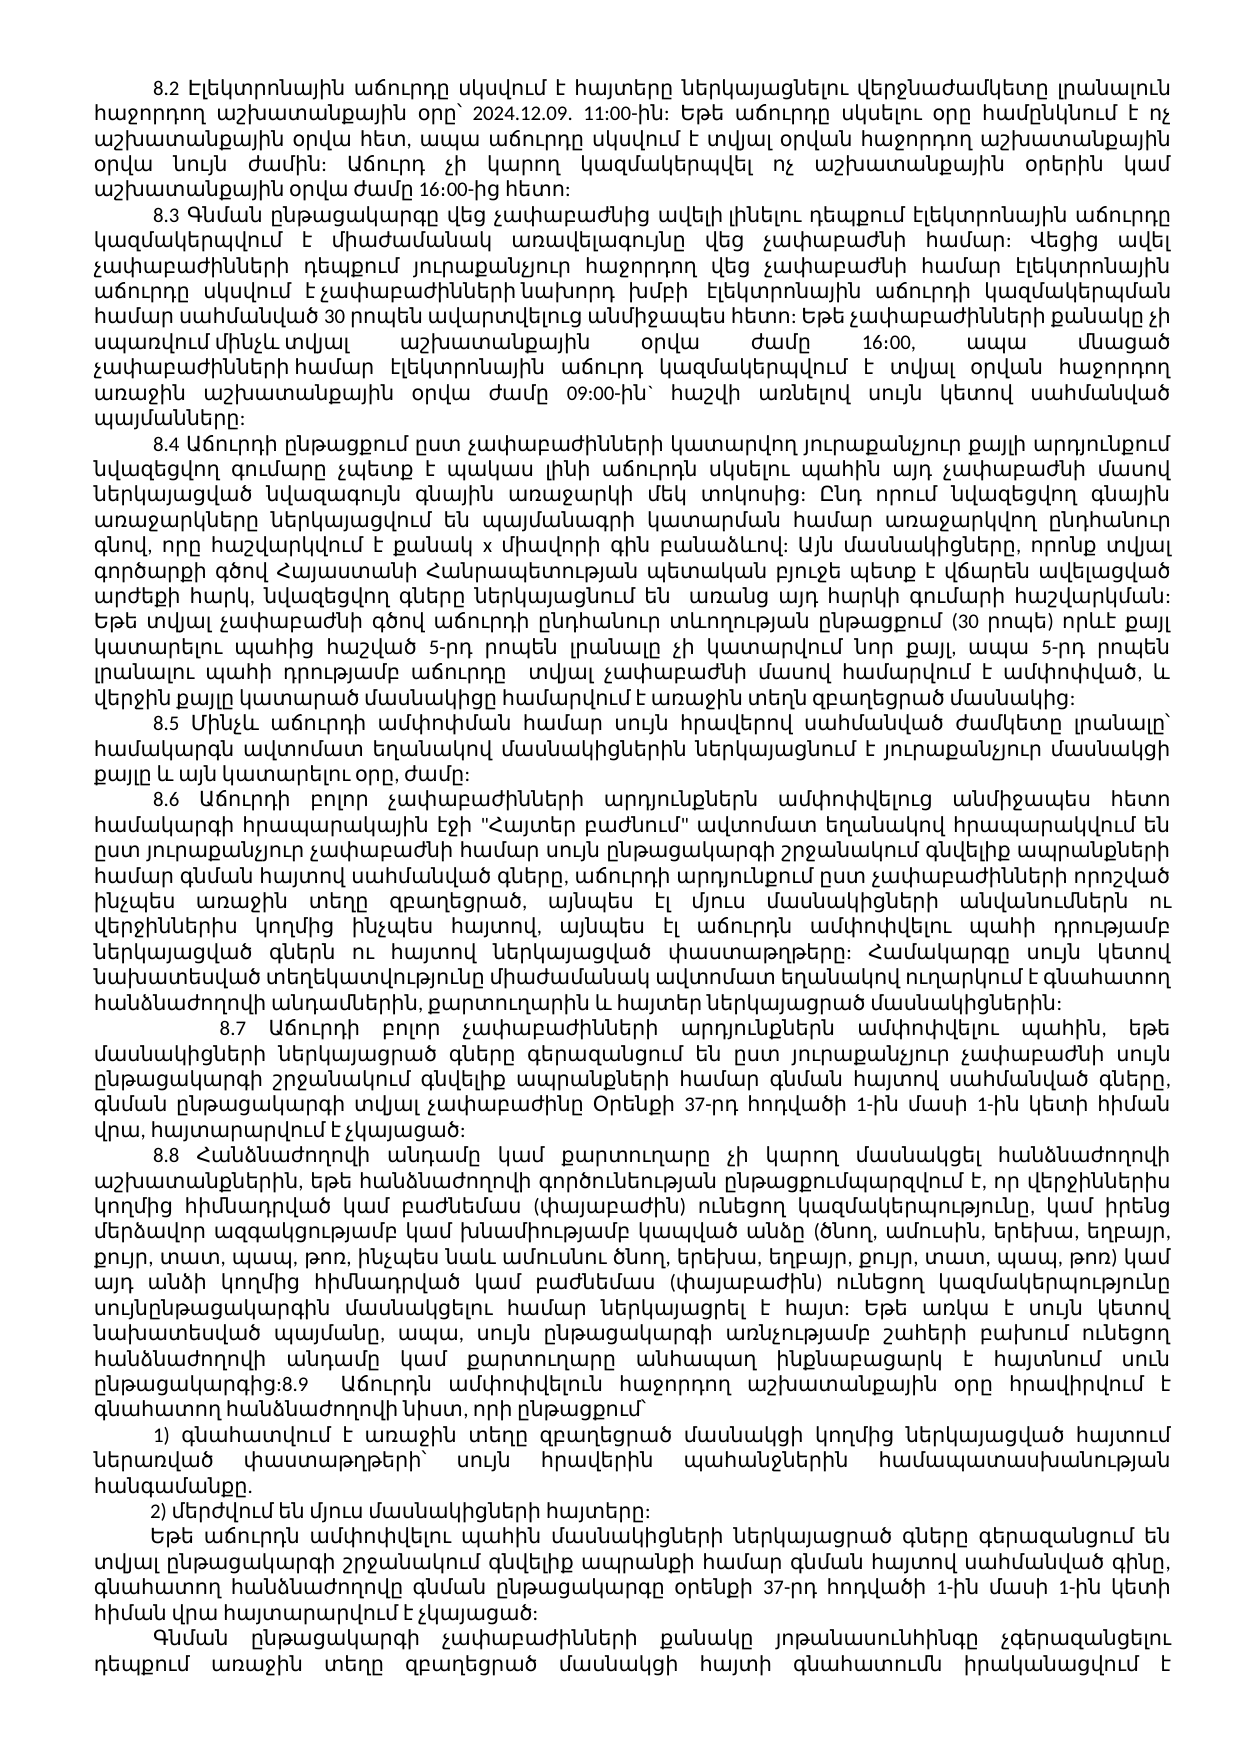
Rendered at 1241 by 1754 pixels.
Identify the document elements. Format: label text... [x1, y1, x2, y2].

text 8.8 Հանձնաժողովի անդամը կամ քարտուղարը չի կարող մասնակցել հանձնաժողովի աշխատանքներին, եթե հանձնաժողովի գործունեության ընթացքումպարզվում է, որ վերջիններիս կողմից հիմնադրված կամ բաժնեմաս (փայաբաժին) ունեցող կազմակերպությունը, կամ իրենց մերձավոր ազգակցությամբ կամ խնամիությամբ կապված անձը (ծնող, ամուսին, երեխա, եղբայր, քույր, տատ, պապ, թոռ, ինչպես նաև ամուսնու ծնող, երեխա, եղբայր, քույր, տատ, պապ, թոռ) կամ այդ անձի կողմից հիմնադրված կամ բաժնեմաս (փայաբաժին) ունեցող կազմակերպությունը սույնընթացակարգին մասնակցելու համար ներկայացրել է հայտ: Եթե առկա է սույն կետով նախատեսված պայմանը, ապա, սույն ընթացակարգի առնչությամբ շահերի բախում ունեցող հանձնաժողովի անդամը կամ քարտուղարը անհապաղ ինքնաբացարկ է հայտնում սուն ընթացակարգից:8.9 Աճուրդն ամփոփվելուն հաջորդող աշխատանքային օրը հրավիրվում է գնահատող հանձնաժողովի նիստ, որի ընթացքում՝ [94, 1142, 1171, 1422]
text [94, 1625, 1171, 1676]
text 8.4 Աճուրդի ընթացքում ըստ չափաբաժինների կատարվող յուրաքանչյուր քայլի արդյունքում նվազեցվող գումարը չպետք է պակաս լինի աճուրդն սկսելու պահին այդ չափաբաժնի մասով ներկայացված նվազագույն գնային առաջարկի մեկ տոկոսից: Ընդ որում նվազեցվող գնային առաջարկները ներկայացվում են պայմանագրի կատարման համար առաջարկվող ընդհանուր գնով, որը հաշվարկվում է քանակ x միավորի գին բանաձևով: Այն մասնակիցները, որոնք տվյալ գործարքի գծով Հայաստանի Հանրապետության պետական բյուջե պետք է վճարեն ավելացված արժեքի հարկ, նվազեցվող գները ներկայացնում են առանց այդ հարկի գումարի հաշվարկման: Եթե տվյալ չափաբաժնի գծով աճուրդի ընդհանուր տևողության ընթացքում (30 րոպե) որևէ քայլ կատարելու պահից հաշված 5-րդ րոպեն լրանալը չի կատարվում նոր քայլ, ապա 5-րդ րոպեն լրանալու պահի դրությամբ աճուրդը տվյալ չափաբաժնի մասով համարվում է ամփոփված, և վերջին քայլը կատարած մասնակիցը համարվում է առաջին տեղն զբաղեցրած մասնակից: [94, 431, 1171, 710]
text 8.6 Աճուրդի բոլոր չափաբաժինների արդյունքներն ամփոփվելուց անմիջապես հետո համակարգի հրապարակային էջի "Հայտեր բաժնում" ավտոմատ եղանակով հրապարակվում են ըստ յուրաքանչյուր չափաբաժնի համար սույն ընթացակարգի շրջանակում գնվելիք ապրանքների համար գնման հայտով սահմանված գները, աճուրդի արդյունքում ըստ չափաբաժինների որոշված ինչպես առաջին տեղը զբաղեցրած, այնպես էլ մյուս մասնակիցների անվանումներն ու վերջիններիս կողմից ինչպես հայտով, այնպես էլ աճուրդն ամփոփվելու պահի դրությամբ ներկայացված գներն ու հայտով ներկայացված փաստաթղթերը: Համակարգը սույն կետով նախատեսված տեղեկատվությունը միաժամանակ ավտոմատ եղանակով ուղարկում է գնահատող հանձնաժողովի անդամներին, քարտուղարին և հայտեր ներկայացրած մասնակիցներին: [94, 787, 1171, 1015]
text Եթե աճուրդն ամփոփվելու պահին մասնակիցների ներկայացրած գները գերազանցում են տվյալ ընթացակարգի շրջանակում գնվելիք ապրանքի համար գնման հայտով սահմանված գինը, գնահատող հանձնաժողովը գնման ընթացակարգը օրենքի 37-րդ հոդվածի 1-ին մասի 1-ին կետի հիման վրա հայտարարվում է չկայացած: [94, 1524, 1171, 1625]
text 8.3 Գնման ընթացակարգը վեց չափաբաժնից ավելի լինելու դեպքում էլեկտրոնային աճուրդը կազմակերպվում է միաժամանակ առավելագույնը վեց չափաբաժնի համար: Վեցից ավել չափաբաժինների դեպքում յուրաքանչյուր հաջորդող վեց չափաբաժնի համար էլեկտրոնային աճուրդը սկսվում է չափաբաժինների նախորդ խմբի էլեկտրոնային աճուրդի կազմակերպման համար սահմանված 30 րոպեն ավարտվելուց անմիջապես հետո: Եթե չափաբաժինների քանակը չի սպառվում մինչև տվյալ աշխատանքային օրվա ժամը 16։00, ապա մնացած չափաբաժինների համար էլեկտրոնային աճուրդ կազմակերպվում է տվյալ օրվան հաջորդող առաջին աշխատանքային օրվա ժամը 09:00-ին` հաշվի առնելով սույն կետով սահմանված պայմանները: [94, 202, 1171, 431]
text 8.7 Աճուրդի բոլոր չափաբաժինների արդյունքներն ամփոփվելու պահին, եթե մասնակիցների ներկայացրած գները գերազանցում են ըստ յուրաքանչյուր չափաբաժնի սույն ընթացակարգի շրջանակում գնվելիք ապրանքների համար գնման հայտով սահմանված գները, գնման ընթացակարգի տվյալ չափաբաժինը Օրենքի 37-րդ հոդվածի 1-ին մասի 1-ին կետի հիման վրա, հայտարարվում է չկայացած: [94, 1015, 1171, 1142]
text 2) մերժվում են մյուս մասնակիցների հայտերը: [94, 1498, 1171, 1524]
text 1) գնահատվում է առաջին տեղը զբաղեցրած մասնակցի կողմից ներկայացված հայտում ներառված փաստաթղթերի՝ սույն հրավերին պահանջներին համապատասխանության հանգամանքը. [94, 1422, 1171, 1498]
text 8.2 Էլեկտրոնային աճուրդը սկսվում է հայտերը ներկայացնելու վերջնաժամկետը լրանալուն հաջորդող աշխատանքային օրը՝ 2024.12.09. 11:00 -ին: Եթե աճուրդը սկսելու օրը համընկնում է ոչ աշխատանքային օրվա հետ, ապա աճուրդը սկսվում է տվյալ օրվան հաջորդող աշխատանքային օրվա նույն ժամին: Աճուրդ չի կարող կազմակերպվել ոչ աշխատանքային օրերին կամ աշխատանքային օրվա ժամը 16։00-ից հետո: [94, 75, 1171, 202]
text 8.5 Մինչև աճուրդի ամփոփման համար սույն հրավերով սահմանված ժամկետը լրանալը՝ համակարգն ավտոմատ եղանակով մասնակիցներին ներկայացնում է յուրաքանչյուր մասնակցի քայլը և այն կատարելու օրը, ժամը: [94, 710, 1171, 787]
